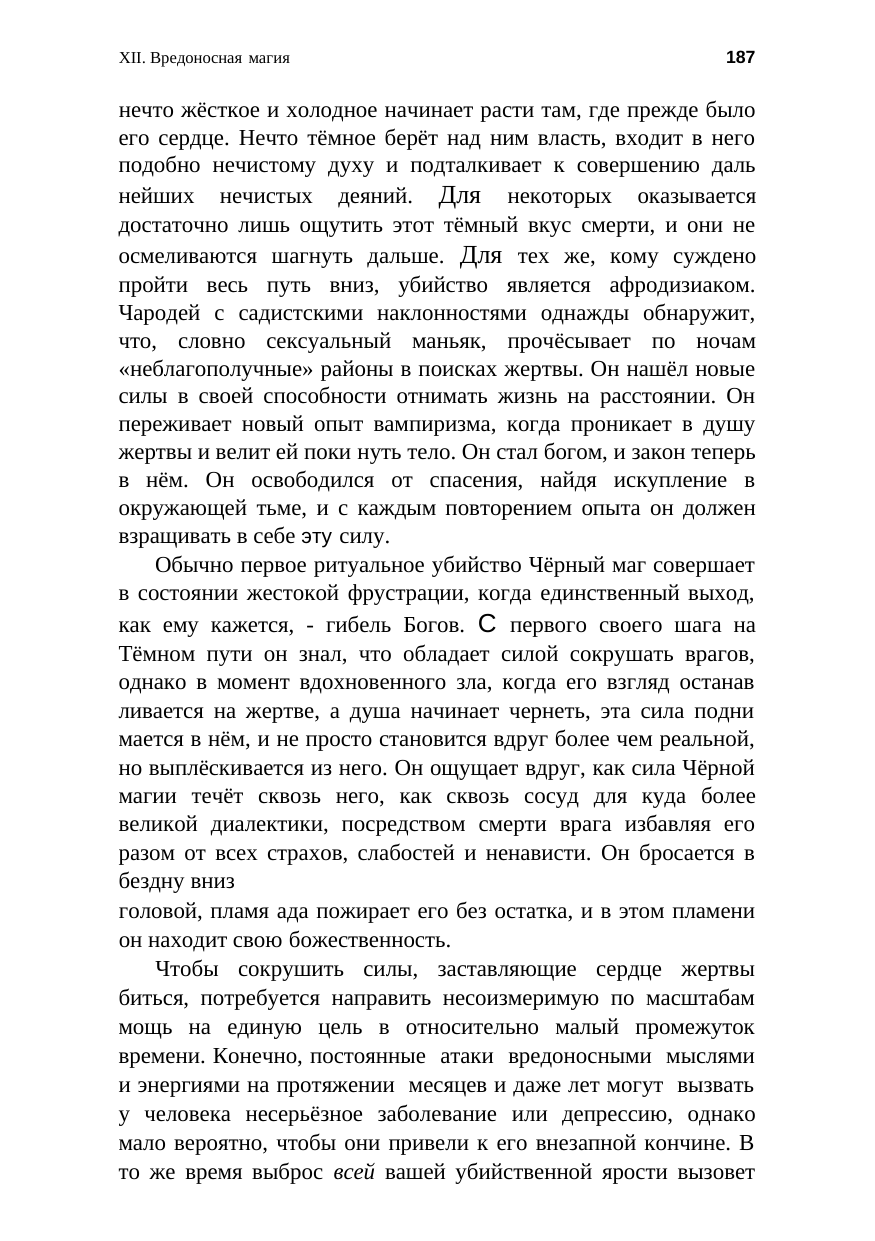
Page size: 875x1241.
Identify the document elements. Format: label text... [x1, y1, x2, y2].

text XII. Вредоносная магия 187 [118, 47, 799, 68]
text нечто жёсткое и холодное начинает расти там, где прежде было его сердце. Нечто тёмное берёт над ним власть, входит в него подобно нечистому духу и подталкивает к совершению даль­ нейших нечистых деяний. Для некоторых оказывается достаточно лишь ощутить этот тёмный вкус смерти, и они не осмеливаются шагнуть дальше. Для тех же, кому суждено пройти весь путь вниз, убийство является афродизиаком. Чародей с садистскими наклонностями однажды обнаружит, что, словно сексуальный маньяк, прочёсывает по ночам «неблагополучные» районы в поисках жертвы. Он нашёл новые силы в своей способности отнимать жизнь на расстоянии. Он переживает новый опыт вампиризма, когда проникает в душу жертвы и велит ей поки­ нуть тело. Он стал богом, и закон теперь в нём. Он освободился от спасения, найдя искупление в окружающей тьме, и с каждым повторением опыта он должен взращивать в себе эту силу. [118, 96, 757, 548]
text головой, пламя ада пожирает его без остатка, и в этом пламени он находит свою божественность. [118, 897, 755, 953]
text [118, 955, 756, 1184]
text Обычно первое ритуальное убийство Чёрный маг совершает в состоянии жестокой фрустрации, когда единственный выход, как ему кажется, - гибель Богов. С первого своего шага на Тёмном пути он знал, что обладает силой сокрушать врагов, однако в момент вдохновенного зла, когда его взгляд останав­ ливается на жертве, а душа начинает чернеть, эта сила подни­ мается в нём, и не просто становится вдруг более чем реальной, но выплёскивается из него. Он ощущает вдруг, как сила Чёрной магии течёт сквозь него, как сквозь сосуд для куда более великой диалектики, посредством смерти врага избавляя его разом от всех страхов, слабостей и ненависти. Он бросается в бездну вниз [118, 551, 756, 894]
